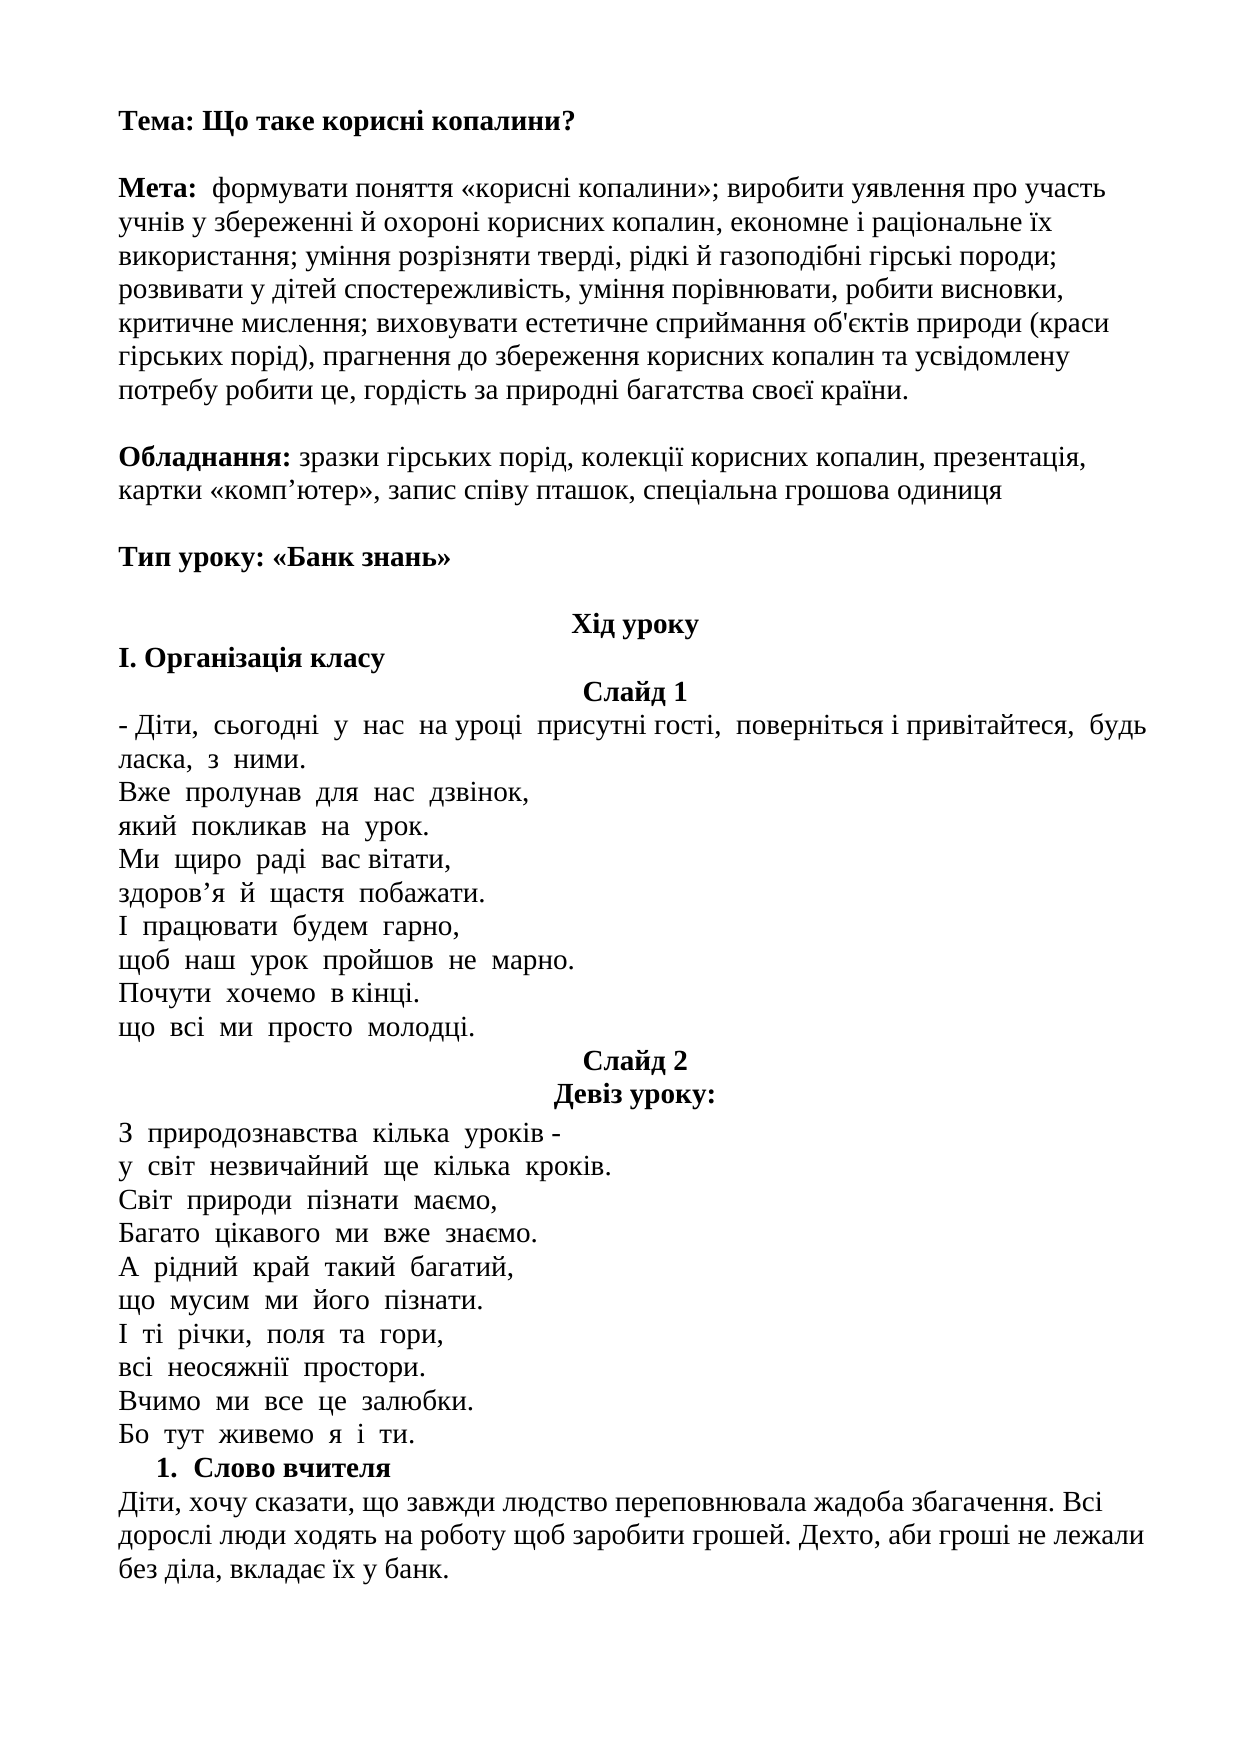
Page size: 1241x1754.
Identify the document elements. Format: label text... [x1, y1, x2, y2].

text у світ незвичайний ще кілька кроків. [118, 1148, 1152, 1182]
text що всі ми просто молодці. [118, 1009, 1152, 1043]
text Бо тут живемо я і ти. [118, 1417, 1152, 1450]
text Девіз уроку: [118, 1076, 1152, 1110]
text І. Організація класу [118, 640, 1152, 674]
text Слайд 2 [118, 1043, 1152, 1076]
text І ті річки, поля та гори, [118, 1316, 1152, 1349]
text Почути хочемо в кінці. [118, 976, 1152, 1009]
text Хід уроку [118, 607, 1152, 640]
text Світ природи пізнати маємо, [118, 1182, 1152, 1215]
text що мусим ми його пізнати. [118, 1282, 1152, 1316]
text Діти, хочу сказати, що завжди людство переповнювала жадоба збагачення. Всі дорослі люди ходять на роботу щоб заробити грошей. Дехто, аби гроші не лежали без діла, вкладає їх у банк. [118, 1484, 1152, 1584]
text Ми щиро раді вас вітати, [118, 841, 1152, 875]
text Тема: Що таке корисні копалини? [118, 103, 1152, 137]
text - Діти, сьогодні у нас на уроці присутні гості, поверніться і привітайтеся, будь ласка, з ними. [118, 707, 1152, 774]
text здоров’я й щастя побажати. [118, 875, 1152, 908]
text Мета: формувати поняття «корисні копалини»; виробити уявлення про участь учнів у збереженні й охороні корисних копалин, економне і раціональне їх використання; уміння розрізняти тверді, рідкі й газоподібні гірські породи; розвивати у дітей спостережливість, уміння порівнювати, робити висновки, критичне мислення; виховувати естетичне сприймання об'єктів природи (краси гірських порід), прагнення до збереження корисних копалин та усвідомлену потребу робити це, гордість за природні багатства своєї країни. [118, 171, 1152, 405]
text І працювати будем гарно, [118, 908, 1152, 942]
text Тип уроку: «Банк знань» [118, 539, 1152, 573]
text З природознавства кілька уроків - [118, 1115, 1152, 1148]
text всі неосяжнії простори. [118, 1349, 1152, 1383]
text який покликав на урок. [118, 808, 1152, 841]
text Обладнання: зразки гірських порід, колекції корисних копалин, презентація, картки «комп’ютер», запис співу пташок, спеціальна грошова одиниця [118, 439, 1152, 506]
text А рідний край такий багатий, [118, 1249, 1152, 1282]
list Слово вчителя [156, 1450, 1152, 1484]
text Слайд 1 [118, 674, 1152, 707]
text Багато цікавого ми вже знаємо. [118, 1215, 1152, 1249]
text щоб наш урок пройшов не марно. [118, 942, 1152, 976]
text Вчимо ми все це залюбки. [118, 1383, 1152, 1417]
text Вже пролунав для нас дзвінок, [118, 774, 1152, 808]
